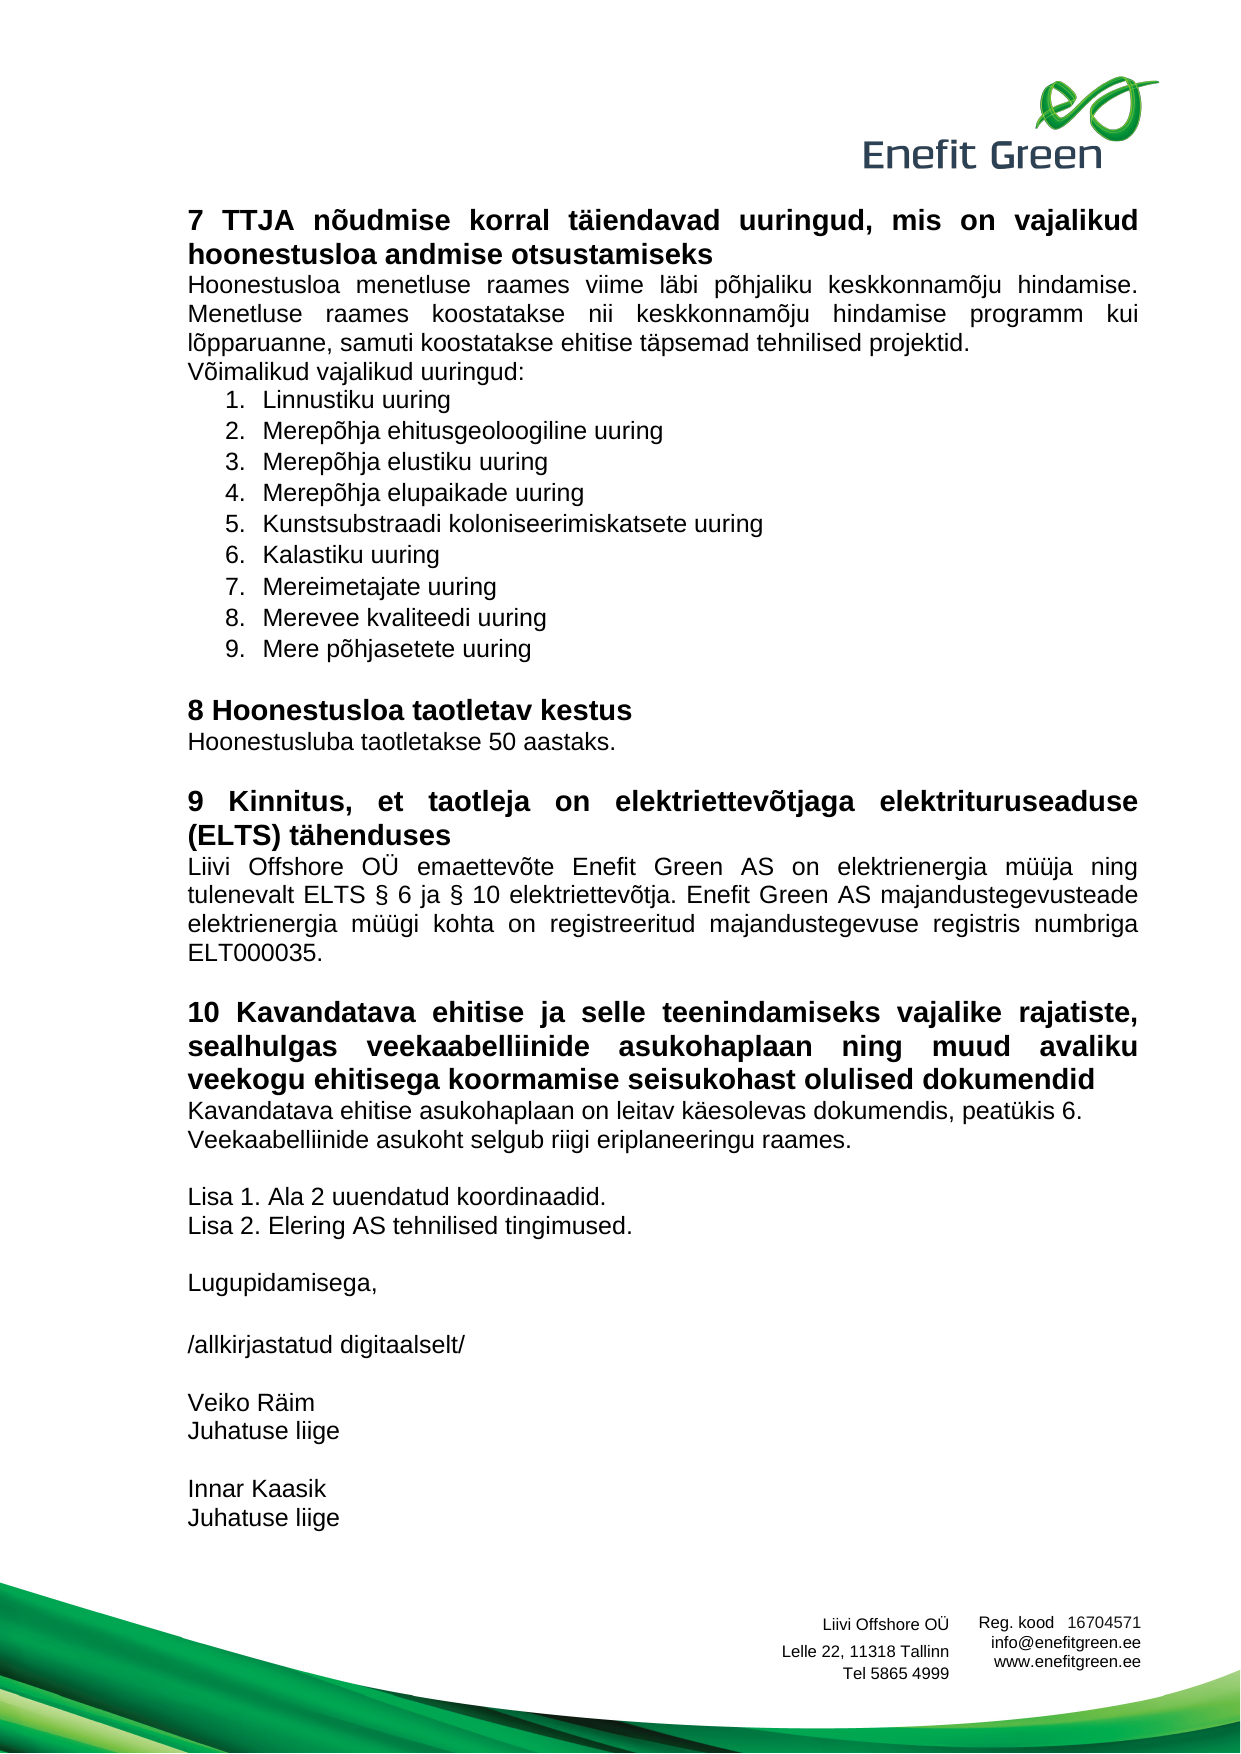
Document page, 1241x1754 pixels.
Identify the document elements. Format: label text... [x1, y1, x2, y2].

text Veekaabelliinide asukoht selgub riigi eriplaneeringu raames. [187, 1124, 1140, 1153]
list Merepõhja ehitusgeoloogiline uuring [225, 416, 1140, 445]
text 10 Kavandatava ehitise ja selle teenindamiseks vajalike rajatiste, sealhulgas veekaabelliinide asukohaplaan ning muud avaliku veekogu ehitisega koormamise seisukohast olulised dokumendid [187, 995, 1140, 1096]
text Lisa 2. Elering AS tehnilised tingimused. [187, 1211, 1140, 1239]
picture [864, 76, 1160, 169]
text Veiko Räim [187, 1388, 1140, 1416]
text Lugupidamisega, [187, 1268, 1140, 1297]
list Merevee kvaliteedi uuring [225, 602, 1140, 631]
text Hoonestusloa menetluse raames viime läbi põhjaliku keskkonnamõju hindamise. Menetluse raames koostatakse nii keskkonnamõju hindamise programm kui lõpparuanne, samuti koostatakse ehitise täpsemad tehnilised projektid. [187, 270, 1140, 356]
text /allkirjastatud digitaalselt/ [187, 1330, 1140, 1359]
text Innar Kaasik [187, 1474, 1140, 1503]
text Juhatuse liige [187, 1503, 1140, 1531]
list Merepõhja elustiku uuring [225, 447, 1140, 476]
list Mereimetajate uuring [225, 571, 1140, 600]
list Mere põhjasetete uuring [225, 633, 1140, 662]
text 7 TTJA nõudmise korral täiendavad uuringud, mis on vajalikud hoonestusloa andmise otsustamiseks [187, 203, 1140, 270]
text Võimalikud vajalikud uuringud: [187, 356, 1140, 385]
text Hoonestusluba taotletakse 50 aastaks. [187, 727, 1140, 756]
text 8 Hoonestusloa taotletav kestus [187, 693, 1140, 727]
text Kavandatava ehitise asukohaplaan on leitav käesolevas dokumendis, peatükis 6. [187, 1096, 1140, 1124]
list Kunstsubstraadi koloniseerimiskatsete uuring [225, 509, 1140, 538]
text Lisa 1. Ala 2 uuendatud koordinaadid. [187, 1182, 1140, 1211]
picture [0, 1581, 1241, 1753]
text Liivi Offshore OÜ emaettevõte Enefit Green AS on elektrienergia müüja ning tulenevalt ELTS § 6 ja § 10 elektriettevõtja. Enefit Green AS majandustegevusteade elektrienergia müügi kohta on registreeritud majandustegevuse registris numbriga ELT000035. [187, 851, 1140, 966]
list Kalastiku uuring [225, 540, 1140, 569]
text Juhatuse liige [187, 1416, 1140, 1445]
list Merepõhja elupaikade uuring [225, 478, 1140, 507]
list Linnustiku uuring [225, 385, 1140, 414]
text 9 Kinnitus, et taotleja on elektriettevõtjaga elektrituruseaduse (ELTS) tähenduses [187, 784, 1140, 851]
